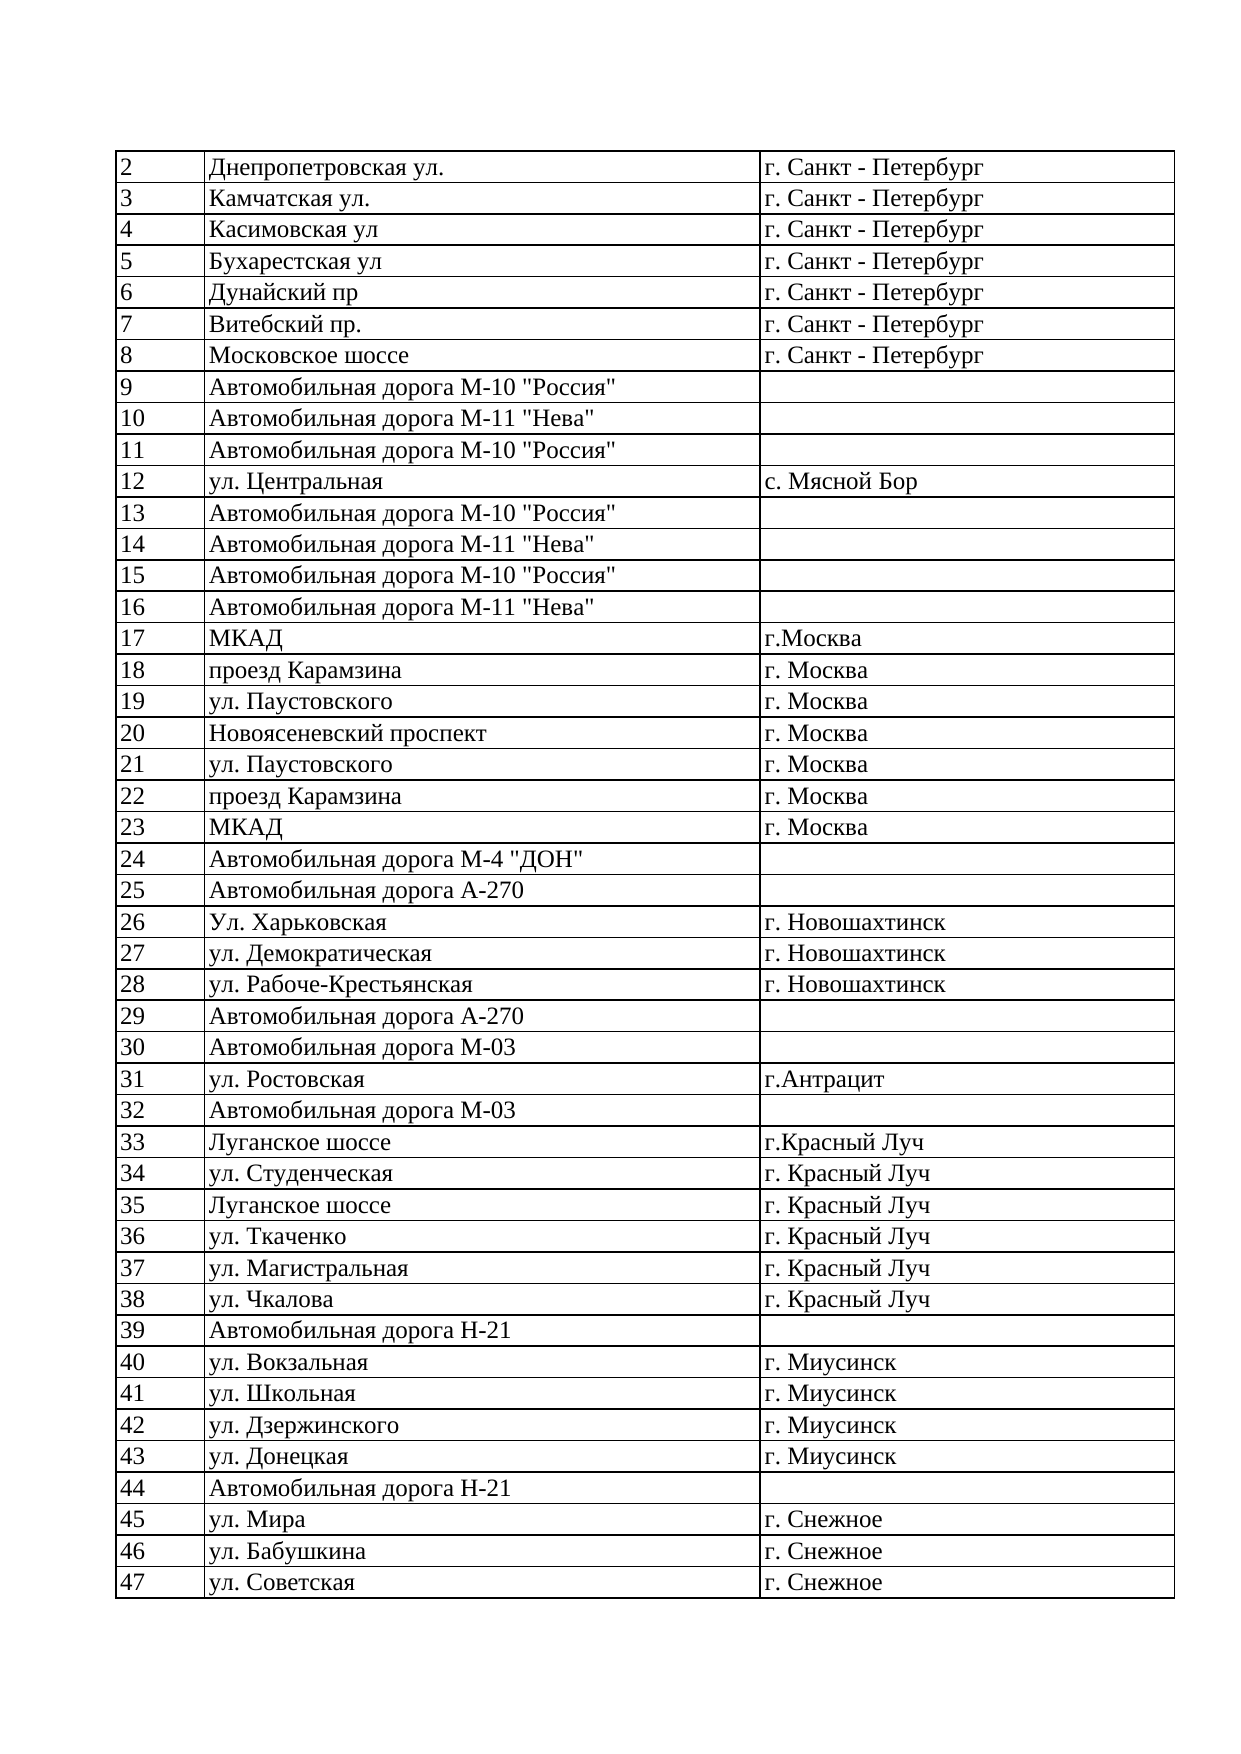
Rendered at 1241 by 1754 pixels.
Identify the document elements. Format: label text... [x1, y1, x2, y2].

table_cell г. Санкт - Петербург [761, 340, 1174, 370]
table_cell г. Миусинск [761, 1441, 1174, 1471]
table_cell г. Санкт - Петербург [761, 309, 1174, 339]
table_cell [761, 844, 1174, 873]
table_cell 17 [117, 623, 204, 653]
table_cell г. Красный Луч [761, 1253, 1174, 1282]
table_cell [761, 1032, 1174, 1062]
table_cell МКАД [205, 812, 759, 842]
table_cell [761, 435, 1174, 464]
table_cell г. Москва [761, 718, 1174, 748]
table_cell Ул. Харьковская [205, 907, 759, 936]
table_cell ул. Донецкая [205, 1441, 759, 1471]
table_cell 40 [117, 1347, 204, 1377]
table_cell 7 [117, 309, 204, 339]
table_cell г. Красный Луч [761, 1158, 1174, 1188]
table_cell г. Москва [761, 749, 1174, 779]
table_cell [761, 529, 1174, 559]
table_cell г. Красный Луч [761, 1221, 1174, 1251]
table_cell ул. Магистральная [205, 1253, 759, 1282]
table_cell ул. Демократическая [205, 938, 759, 968]
table_cell ул. Советская [205, 1567, 759, 1597]
table_cell 31 [117, 1064, 204, 1094]
table_cell г. Новошахтинск [761, 938, 1174, 968]
table_cell 5 [117, 246, 204, 276]
table_cell ул. Ростовская [205, 1064, 759, 1094]
table_cell [761, 372, 1174, 402]
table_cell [761, 152, 1174, 181]
table_cell 42 [117, 1410, 204, 1440]
table_cell г. Москва [761, 812, 1174, 842]
table_cell ул. Чкалова [205, 1284, 759, 1314]
table_cell 15 [117, 561, 204, 590]
table_cell 11 [117, 435, 204, 464]
table_cell 46 [117, 1536, 204, 1566]
table_cell с. Мясной Бор [761, 466, 1174, 496]
table_cell 19 [117, 686, 204, 716]
table_cell г.Москва [761, 623, 1174, 653]
table_cell г. Москва [761, 655, 1174, 685]
table_cell Автомобильная дорога М-10 "Россия" [205, 372, 759, 402]
table_cell 2 [117, 152, 204, 181]
table_cell 26 [117, 907, 204, 936]
table_cell 32 [117, 1095, 204, 1125]
table_cell ул. Школьная [205, 1378, 759, 1408]
table_cell ул. Вокзальная [205, 1347, 759, 1377]
table_cell Дунайский пр [205, 277, 759, 307]
table_cell Автомобильная дорога М-10 "Россия" [205, 561, 759, 590]
table_cell Автомобильная дорога М-10 "Россия" [205, 435, 759, 464]
table_cell Автомобильная дорога М-10 "Россия" [205, 498, 759, 527]
table_cell проезд Карамзина [205, 781, 759, 811]
table_cell ул. Мира [205, 1504, 759, 1534]
table_cell ул. Студенческая [205, 1158, 759, 1188]
table_cell Автомобильная дорога М-11 "Нева" [205, 403, 759, 433]
table_cell Автомобильная дорога А-270 [205, 875, 759, 905]
table_cell 10 [117, 403, 204, 433]
table_cell 22 [117, 781, 204, 811]
table_cell 35 [117, 1190, 204, 1219]
table_cell 47 [117, 1567, 204, 1597]
table_cell Автомобильная дорога Н-21 [205, 1473, 759, 1503]
table_cell г. Санкт - Петербург [761, 183, 1174, 213]
table_cell г. Миусинск [761, 1378, 1174, 1408]
table_cell 33 [117, 1127, 204, 1157]
table_cell Витебский пр. [205, 309, 759, 339]
table_cell г. Санкт - Петербург [761, 246, 1174, 276]
table_cell 27 [117, 938, 204, 968]
table_cell Автомобильная дорога М-03 [205, 1032, 759, 1062]
table_cell 43 [117, 1441, 204, 1471]
table_cell 30 [117, 1032, 204, 1062]
table_cell ул. Центральная [205, 466, 759, 496]
table_cell 8 [117, 340, 204, 370]
table_cell 25 [117, 875, 204, 905]
table_cell 9 [117, 372, 204, 402]
table_cell [761, 1095, 1174, 1125]
table_cell 44 [117, 1473, 204, 1503]
table_cell 6 [117, 277, 204, 307]
table_cell 37 [117, 1253, 204, 1282]
table_cell 3 [117, 183, 204, 213]
table_cell 16 [117, 592, 204, 622]
table_cell 39 [117, 1316, 204, 1345]
table_cell 41 [117, 1378, 204, 1408]
table_cell 38 [117, 1284, 204, 1314]
table_cell проезд Карамзина [205, 655, 759, 685]
table_cell Автомобильная дорога М-11 "Нева" [205, 592, 759, 622]
table_cell Луганское шоссе [205, 1190, 759, 1219]
table_cell г. Новошахтинск [761, 970, 1174, 999]
table_cell Камчатская ул. [205, 183, 759, 213]
table_cell г.Красный Луч [761, 1127, 1174, 1157]
table_cell ул. Рабоче-Крестьянская [205, 970, 759, 999]
table_cell Днепропетровская ул. [205, 152, 759, 181]
table_cell г. Снежное [761, 1536, 1174, 1566]
table_cell Автомобильная дорога М-4 "ДОН" [205, 844, 759, 873]
table_cell [761, 1316, 1174, 1345]
table_cell ул. Бабушкина [205, 1536, 759, 1566]
table_cell г. Снежное [761, 1567, 1174, 1597]
table_cell г. Снежное [761, 1504, 1174, 1534]
table_cell ул. Ткаченко [205, 1221, 759, 1251]
table_cell [761, 1001, 1174, 1031]
table_cell [761, 875, 1174, 905]
table_cell [761, 1473, 1174, 1503]
table_cell Автомобильная дорога А-270 [205, 1001, 759, 1031]
table_cell 4 [117, 215, 204, 244]
table_cell г. Новошахтинск [761, 907, 1174, 936]
table_cell 14 [117, 529, 204, 559]
table_cell Луганское шоссе [205, 1127, 759, 1157]
table_cell 36 [117, 1221, 204, 1251]
table_cell [761, 592, 1174, 622]
table_cell 18 [117, 655, 204, 685]
table_cell ул. Паустовского [205, 749, 759, 779]
table_cell 24 [117, 844, 204, 873]
table_cell г. Красный Луч [761, 1284, 1174, 1314]
table_cell 21 [117, 749, 204, 779]
table_cell г. Санкт - Петербург [761, 215, 1174, 244]
table_cell [761, 403, 1174, 433]
table_cell ул. Паустовского [205, 686, 759, 716]
table_cell Бухарестская ул [205, 246, 759, 276]
table_cell г. Миусинск [761, 1410, 1174, 1440]
table_cell 13 [117, 498, 204, 527]
table_cell ул. Дзержинского [205, 1410, 759, 1440]
table_cell 20 [117, 718, 204, 748]
table_cell Автомобильная дорога М-03 [205, 1095, 759, 1125]
table_cell Новоясеневский проспект [205, 718, 759, 748]
table_cell Касимовская ул [205, 215, 759, 244]
table_cell 45 [117, 1504, 204, 1534]
table_cell г.Антрацит [761, 1064, 1174, 1094]
table_cell [761, 498, 1174, 527]
table_cell г. Москва [761, 781, 1174, 811]
table_cell МКАД [205, 623, 759, 653]
table_cell Автомобильная дорога Н-21 [205, 1316, 759, 1345]
table_cell г. Москва [761, 686, 1174, 716]
table_cell 23 [117, 812, 204, 842]
table_cell г. Санкт - Петербург [761, 277, 1174, 307]
table_cell Автомобильная дорога М-11 "Нева" [205, 529, 759, 559]
table_cell г. Миусинск [761, 1347, 1174, 1377]
table_cell [761, 561, 1174, 590]
table_cell 29 [117, 1001, 204, 1031]
table_cell 12 [117, 466, 204, 496]
table_cell 34 [117, 1158, 204, 1188]
table_cell Московское шоссе [205, 340, 759, 370]
table_cell 28 [117, 970, 204, 999]
table_cell г. Красный Луч [761, 1190, 1174, 1219]
